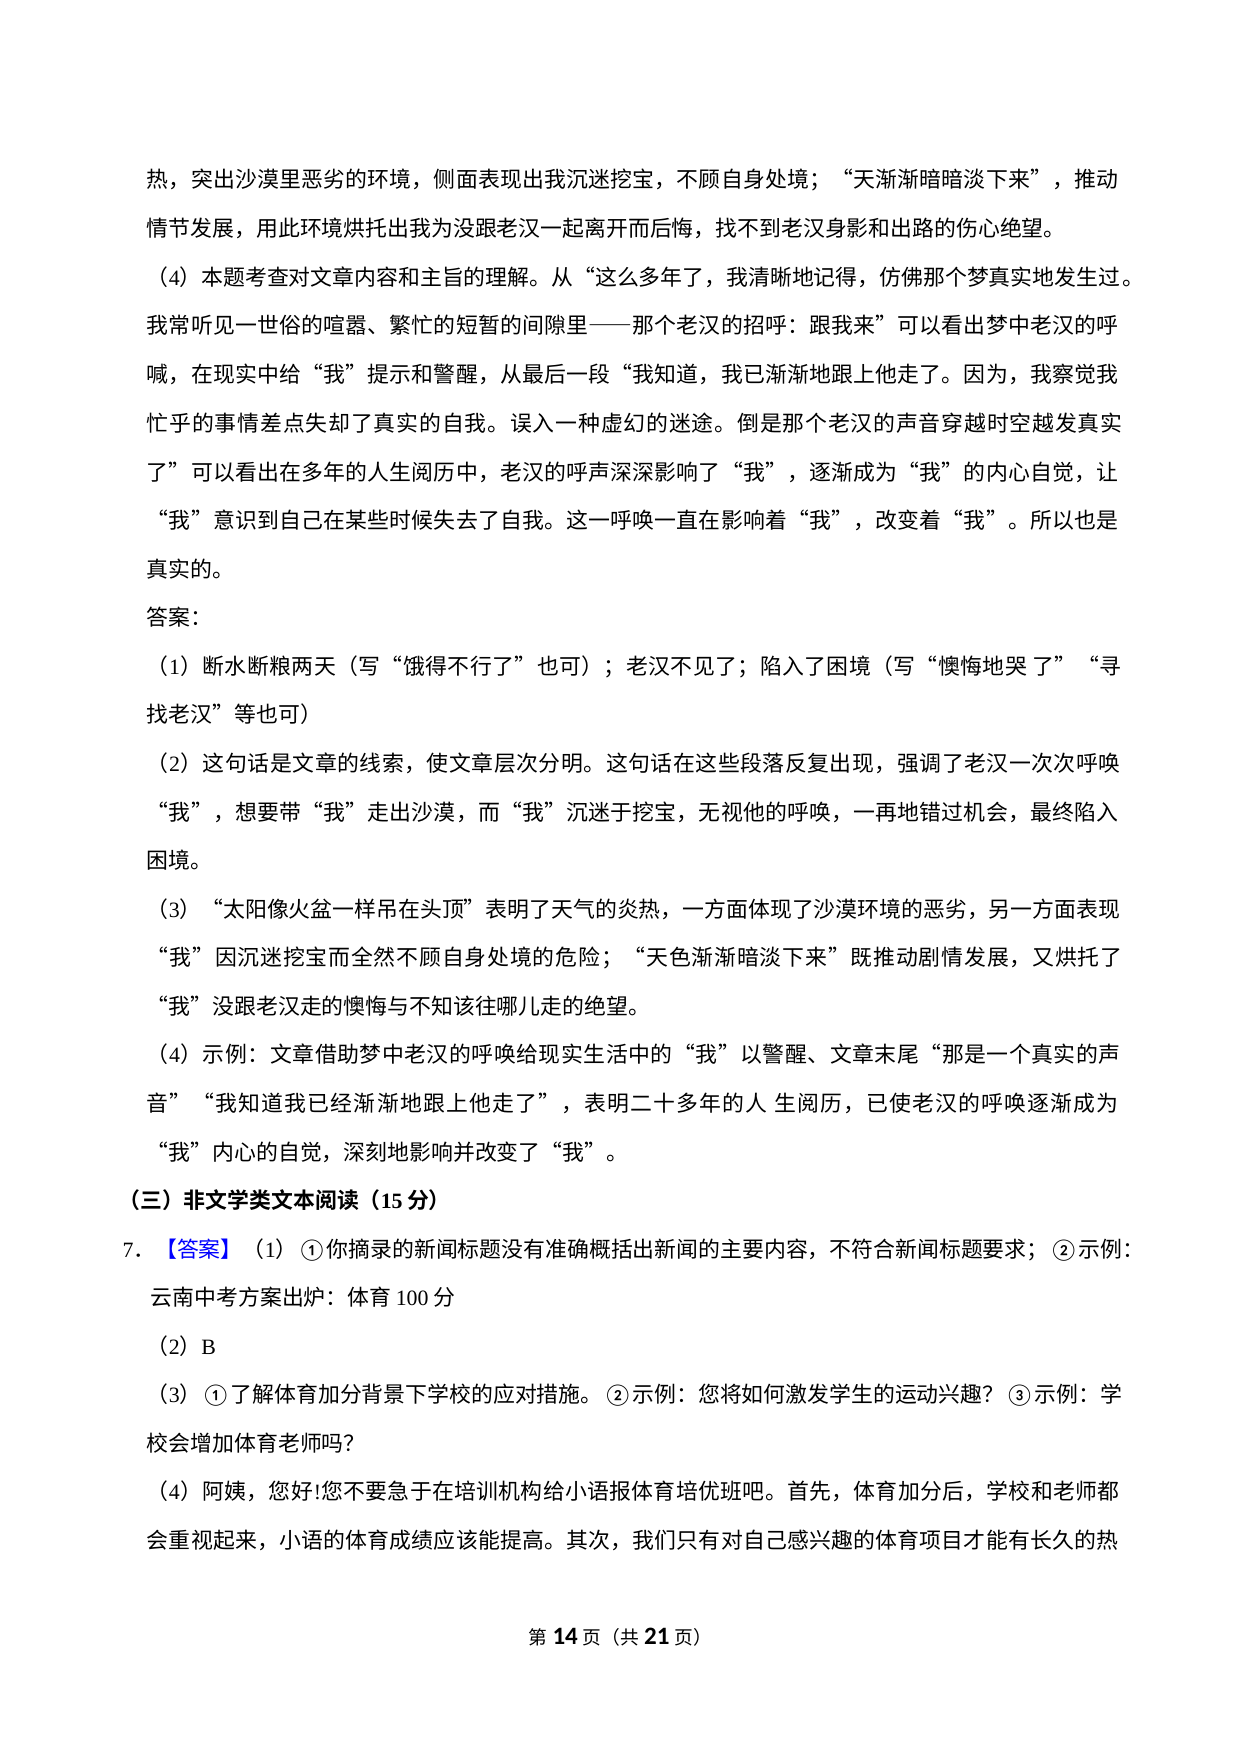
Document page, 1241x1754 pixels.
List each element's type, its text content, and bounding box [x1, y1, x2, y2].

text （1）断水断粮两天（写“饿得不行了”也可）；老汉不见了；陷入了困境（写“懊悔地哭 了”“寻找老汉”等也可） [147, 648, 1122, 729]
text （4）本题考查对文章内容和主旨的理解。从“这么多年了，我清晰地记得，仿佛那个梦真实地发生过。我常听见一世俗的喧嚣、繁忙的短暂的间隙里——那个老汉的招呼：跟我来”可以看出梦中老汉的呼喊，在现实中给“我”提示和警醒，从最后一段“我知道，我已渐渐地跟上他走了。因为，我察觉我忙乎的事情差点失却了真实的自我。误入一种虚幻的迷途。倒是那个老汉的声音穿越时空越发真实了”可以看出在多年的人生阅历中，老汉的呼声深深影响了“我”，逐渐成为“我”的内心自觉，让“我”意识到自己在某些时候失去了自我。这一呼唤一直在影响着“我”，改变着“我”。所以也是真实的。 [147, 259, 1122, 584]
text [147, 162, 1122, 243]
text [147, 1474, 1122, 1555]
text （三）非文学类文本阅读（15分） [118, 1183, 1122, 1215]
text 答案： [147, 600, 1122, 632]
text （3）“太阳像火盆一样吊在头顶”表明了天气的炎热，一方面体现了沙漠环境的恶劣，另一方面表现“我”因沉迷挖宝而全然不顾自身处境的危险；“天色渐渐暗淡下来”既推动剧情发展，又烘托了“我”没跟老汉走的懊悔与不知该往哪儿走的绝望。 [147, 891, 1122, 1021]
text （2）B [147, 1328, 1122, 1361]
text （3）①了解体育加分背景下学校的应对措施。②示例：您将如何激发学生的运动兴趣？③示例：学校会增加体育老师吗？ [147, 1377, 1122, 1458]
text （4）示例：文章借助梦中老汉的呼唤给现实生活中的“我”以警醒、文章末尾“那是一个真实的声音”“我知道我已经渐渐地跟上他走了”，表明二十多年的人 生阅历，已使老汉的呼唤逐渐成为“我”内心的自觉，深刻地影响并改变了“我”。 [147, 1037, 1122, 1167]
text 7．【答案】（1）①你摘录的新闻标题没有准确概括出新闻的主要内容，不符合新闻标题要求；②示例：云南中考方案出炉：体育100分 [122, 1231, 1122, 1312]
text （2）这句话是文章的线索，使文章层次分明。这句话在这些段落反复出现，强调了老汉一次次呼唤“我”，想要带“我”走出沙漠，而“我”沉迷于挖宝，无视他的呼唤，一再地错过机会，最终陷入困境。 [147, 745, 1122, 875]
